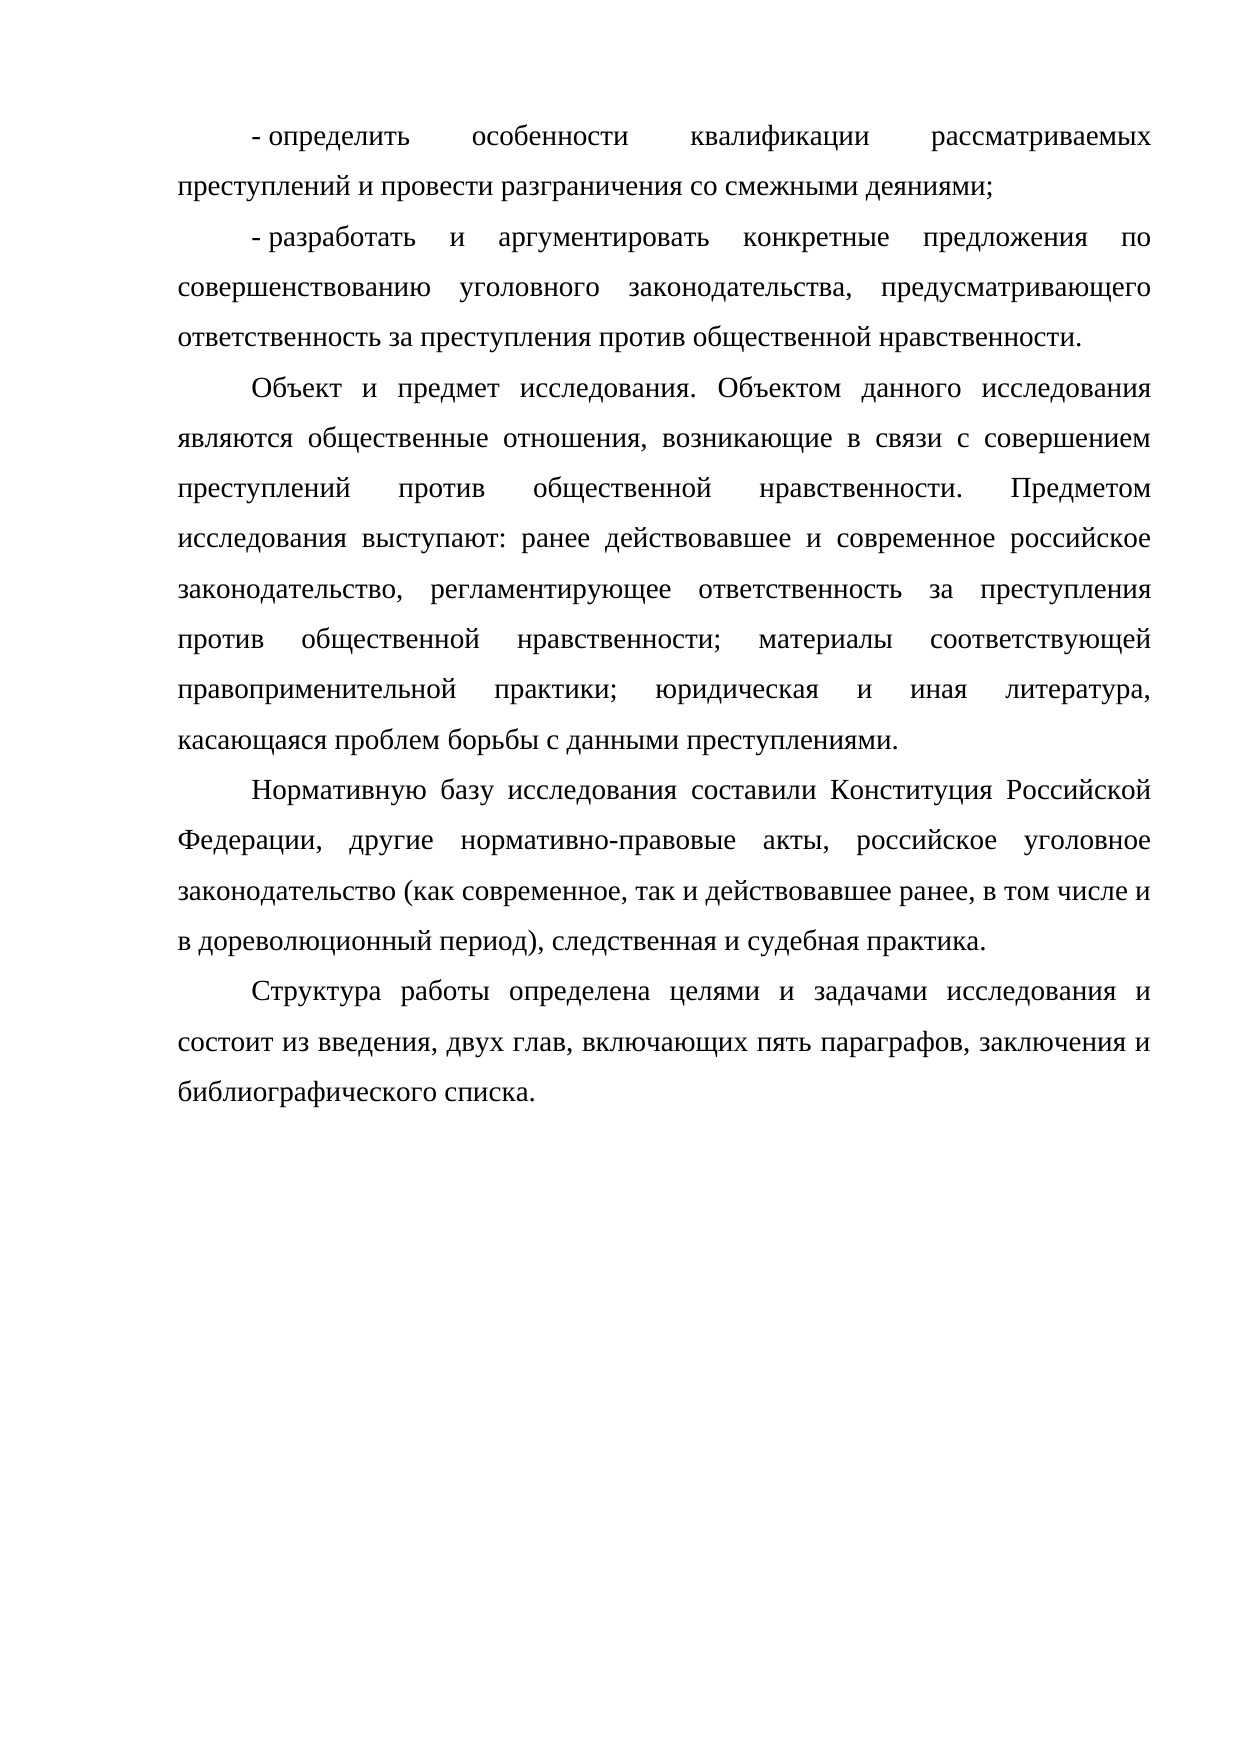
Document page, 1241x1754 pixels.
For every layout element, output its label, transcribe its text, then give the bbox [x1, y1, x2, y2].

text Объект и предмет исследования. Объектом данного исследования являются общественные отношения, возникающие в связи с совершением преступлений против общественной нравственности. Предметом исследования выступают: ранее действовавшее и современное российское законодательство, регламентирующее ответственность за преступления против общественной нравственности; материалы соответствующей правоприменительной практики; юридическая и иная литература, касающаяся проблем борьбы с данными преступлениями. [177, 370, 1152, 755]
list определить особенности квалификации рассматриваемых преступлений и провести разграничения со смежными деяниями; [177, 118, 1152, 202]
text Нормативную базу исследования составили Конституция Российской Федерации, другие нормативно-правовые акты, российское уголовное законодательство (как современное, так и действовавшее ранее, в том числе и в дореволюционный период), следственная и судебная практика. [177, 772, 1152, 957]
text Структура работы определена целями и задачами исследования и состоит из введения, двух глав, включающих пять параграфов, заключения и библиографического списка. [177, 973, 1152, 1108]
list разработать и аргументировать конкретные предложения по совершенствованию уголовного законодательства, предусматривающего ответственность за преступления против общественной нравственности. [177, 219, 1152, 353]
